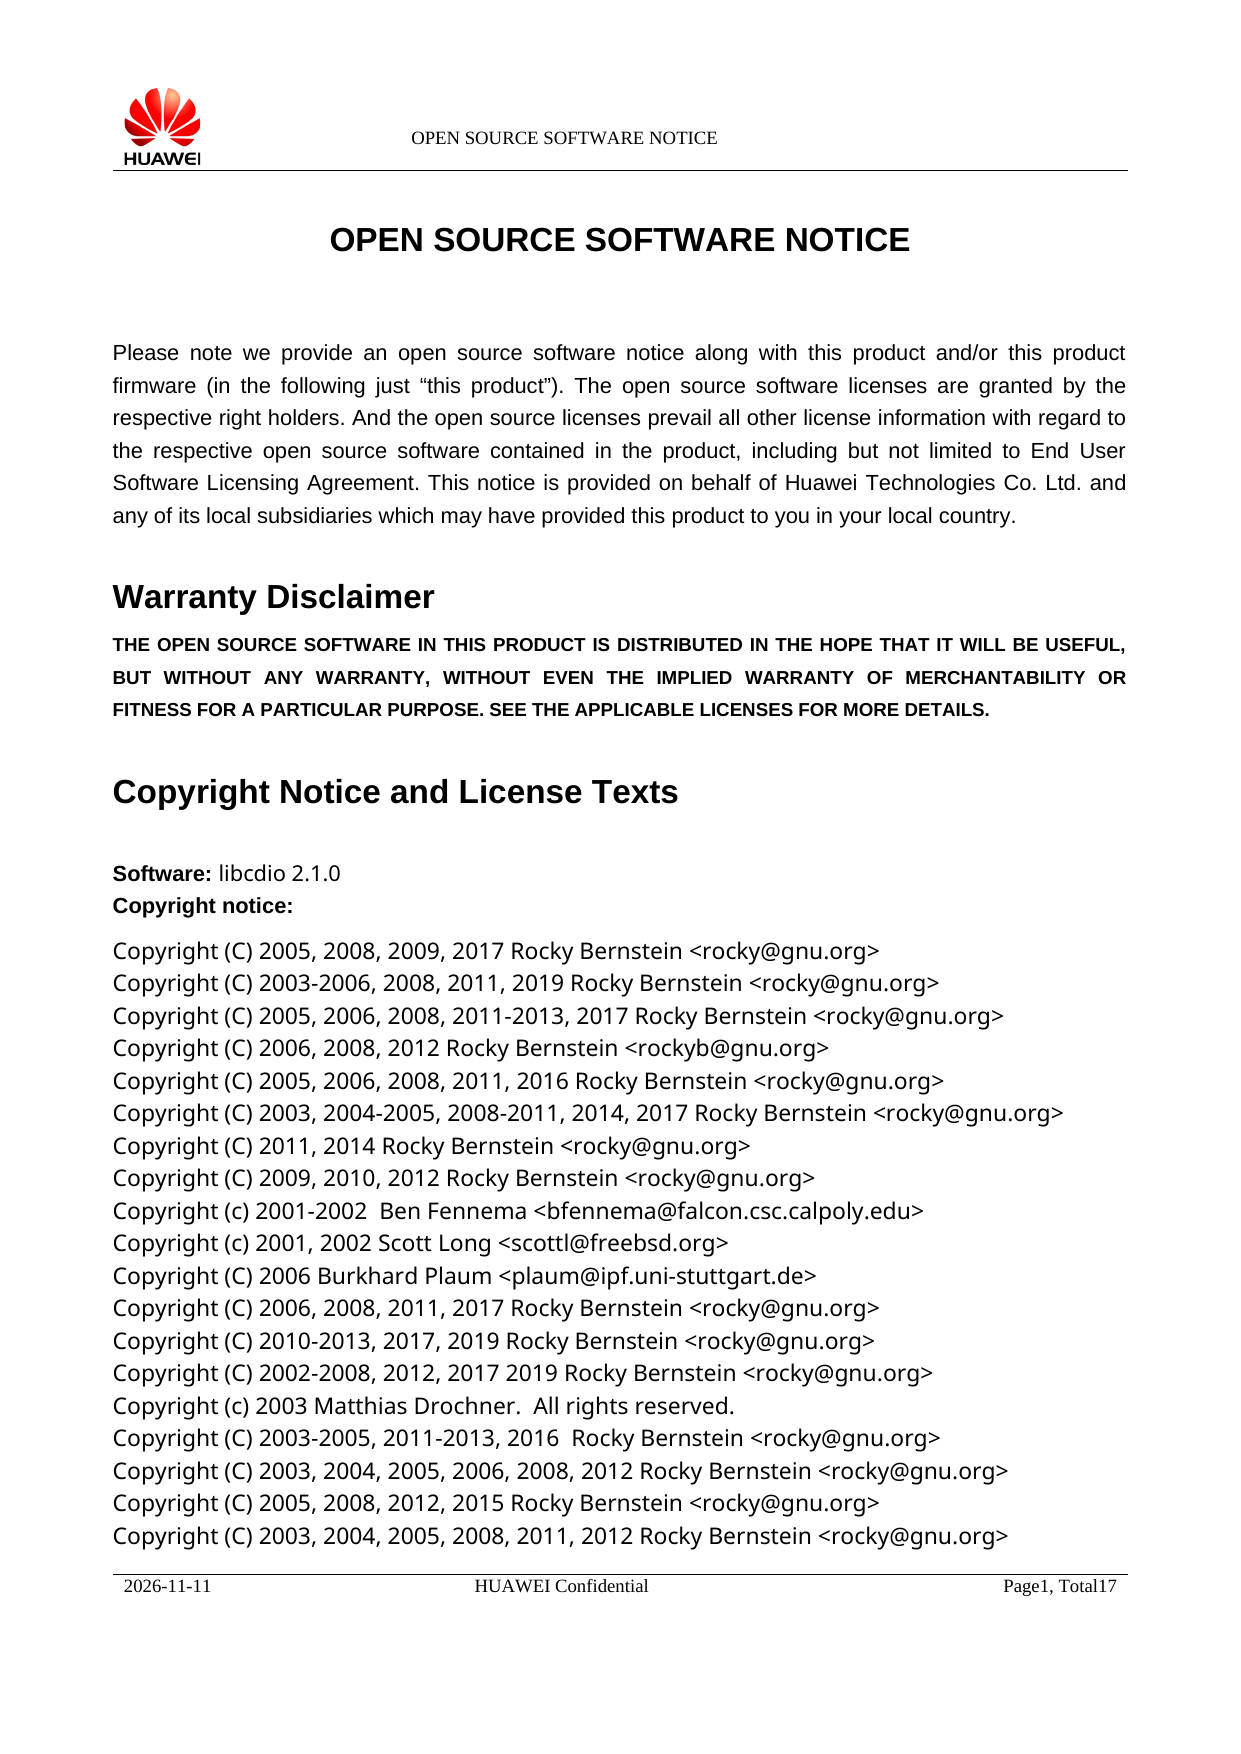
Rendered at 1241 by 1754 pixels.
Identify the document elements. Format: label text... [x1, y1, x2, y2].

text OPEN SOURCE SOFTWARE NOTICE [112, 206, 1128, 271]
text Copyright Notice and License Texts [112, 759, 1128, 824]
text Please note we provide an open source software notice along with this product and/or this product firmware (in the following just “this product”). The open source software licenses are granted by the respective right holders. And the open source licenses prevail all other license information with regard to the respective open source software contained in the product, including but not limited to End User Software Licensing Agreement. This notice is provided on behalf of Huawei Technologies Co. Ltd. and any of its local subsidiaries which may have provided this product to you in your local country. [112, 336, 1128, 531]
picture [124, 88, 201, 165]
title Software: libcdio 2.1.0 [112, 856, 1128, 889]
text Copyright notice: [112, 889, 1128, 921]
text Warranty Disclaimer [112, 564, 1128, 629]
text The open source software in this product is distributed in the hope that it will be useful, but WITHOUT ANY WARRANTY, without even the implied warranty of MERCHANTABILITY or FITNESS FOR A PARTICULAR PURPOSE. See the applicable licenses for more details. [112, 629, 1128, 726]
